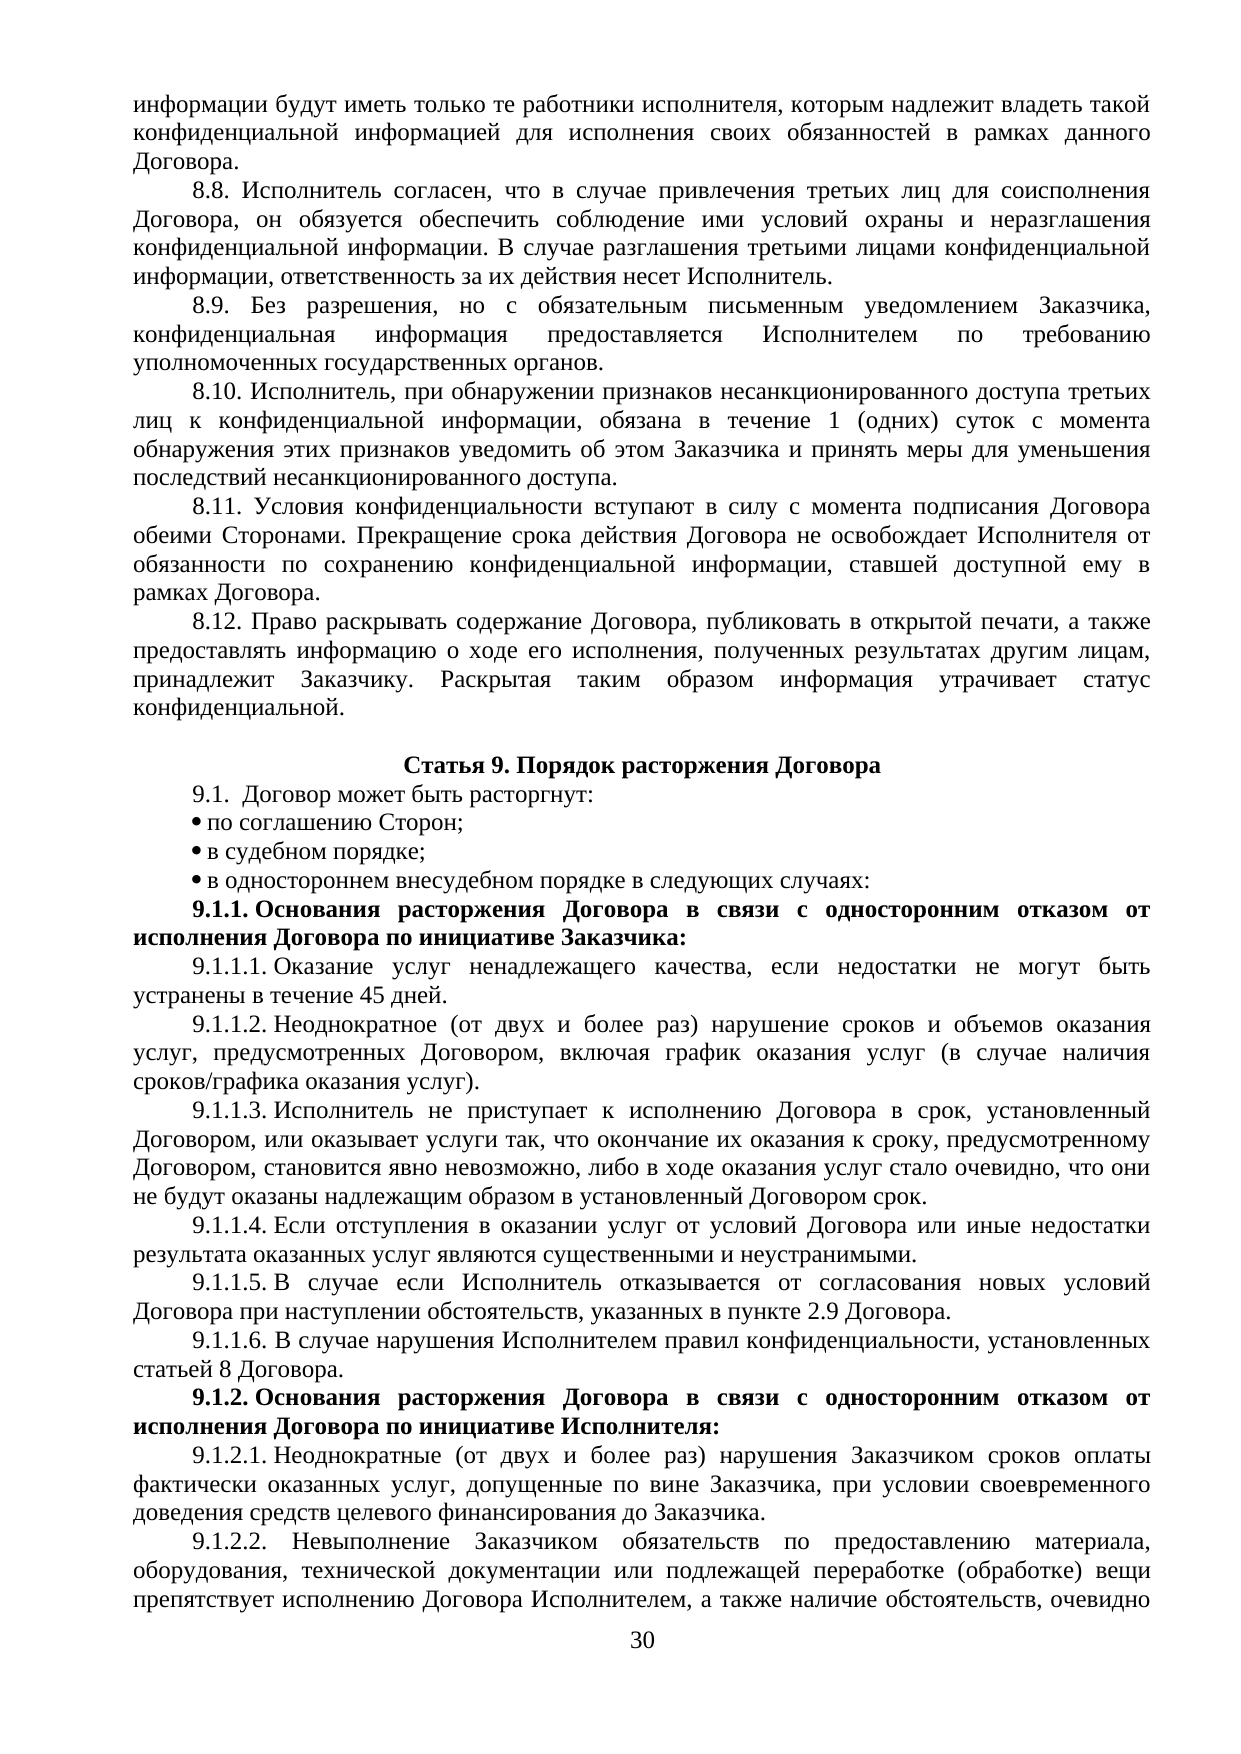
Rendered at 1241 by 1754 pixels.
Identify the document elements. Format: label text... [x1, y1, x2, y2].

text 9.1. Договор может быть расторгнут: [133, 779, 1152, 807]
text 8.8. Исполнитель согласен, что в случае привлечения третьих лиц для соисполнения Договора, он обязуется обеспечить соблюдение ими условий охраны и неразглашения конфиденциальной информации. В случае разглашения третьими лицами конфиденциальной информации, ответственность за их действия несет Исполнитель. [133, 175, 1152, 290]
text 9.1.1.4. Если отступления в оказании услуг от условий Договора или иные недостатки результата оказанных услуг являются существенными и неустранимыми. [133, 1210, 1152, 1267]
text 8.10. Исполнитель, при обнаружении признаков несанкционированного доступа третьих лиц к конфиденциальной информации, обязана в течение 1 (одних) суток с момента обнаружения этих признаков уведомить об этом Заказчика и принять меры для уменьшения последствий несанкционированного доступа. [133, 376, 1152, 491]
list по соглашению Сторон; [133, 807, 1152, 836]
text 9.1.1. Основания расторжения Договора в связи с односторонним отказом от исполнения Договора по инициативе Заказчика: [133, 894, 1152, 951]
text 8.9. Без разрешения, но с обязательным письменным уведомлением Заказчика, конфиденциальная информация предоставляется Исполнителем по требованию уполномоченных государственных органов. [133, 290, 1152, 376]
text 9.1.1.2. Неоднократное (от двух и более раз) нарушение сроков и объемов оказания услуг, предусмотренных Договором, включая график оказания услуг (в случае наличия сроков/графика оказания услуг). [133, 1009, 1152, 1095]
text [133, 1526, 1152, 1612]
text 9.1.1.5. В случае если Исполнитель отказывается от согласования новых условий Договора при наступлении обстоятельств, указанных в пункте 2.9 Договора. [133, 1267, 1152, 1325]
list в судебном порядке; [133, 836, 1152, 865]
text 8.12. Право раскрывать содержание Договора, публиковать в открытой печати, а также предоставлять информацию о ходе его исполнения, полученных результатах другим лицам, принадлежит Заказчику. Раскрытая таким образом информация утрачивает статус конфиденциальной. [133, 606, 1152, 721]
text 9.1.1.6. В случае нарушения Исполнителем правил конфиденциальности, установленных статьей 8 Договора. [133, 1325, 1152, 1382]
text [133, 89, 1152, 175]
text 9.1.2.1. Неоднократные (от двух и более раз) нарушения Заказчиком сроков оплаты фактически оказанных услуг, допущенные по вине Заказчика, при условии своевременного доведения средств целевого финансирования до Заказчика. [133, 1440, 1152, 1526]
text 9.1.1.1. Оказание услуг ненадлежащего качества, если недостатки не могут быть устранены в течение 45 дней. [133, 951, 1152, 1009]
list в одностороннем внесудебном порядке в следующих случаях: [133, 865, 1152, 894]
text 9.1.1.3. Исполнитель не приступает к исполнению Договора в срок, установленный Договором, или оказывает услуги так, что окончание их оказания к сроку, предусмотренному Договором, становится явно невозможно, либо в ходе оказания услуг стало очевидно, что они не будут оказаны надлежащим образом в установленный Договором срок. [133, 1095, 1152, 1210]
text 8.11. Условия конфиденциальности вступают в силу с момента подписания Договора обеими Сторонами. Прекращение срока действия Договора не освобождает Исполнителя от обязанности по сохранению конфиденциальной информации, ставшей доступной ему в рамках Договора. [133, 491, 1152, 606]
text Статья 9. Порядок расторжения Договора [133, 750, 1152, 779]
text 9.1.2. Основания расторжения Договора в связи с односторонним отказом от исполнения Договора по инициативе Исполнителя: [133, 1382, 1152, 1440]
